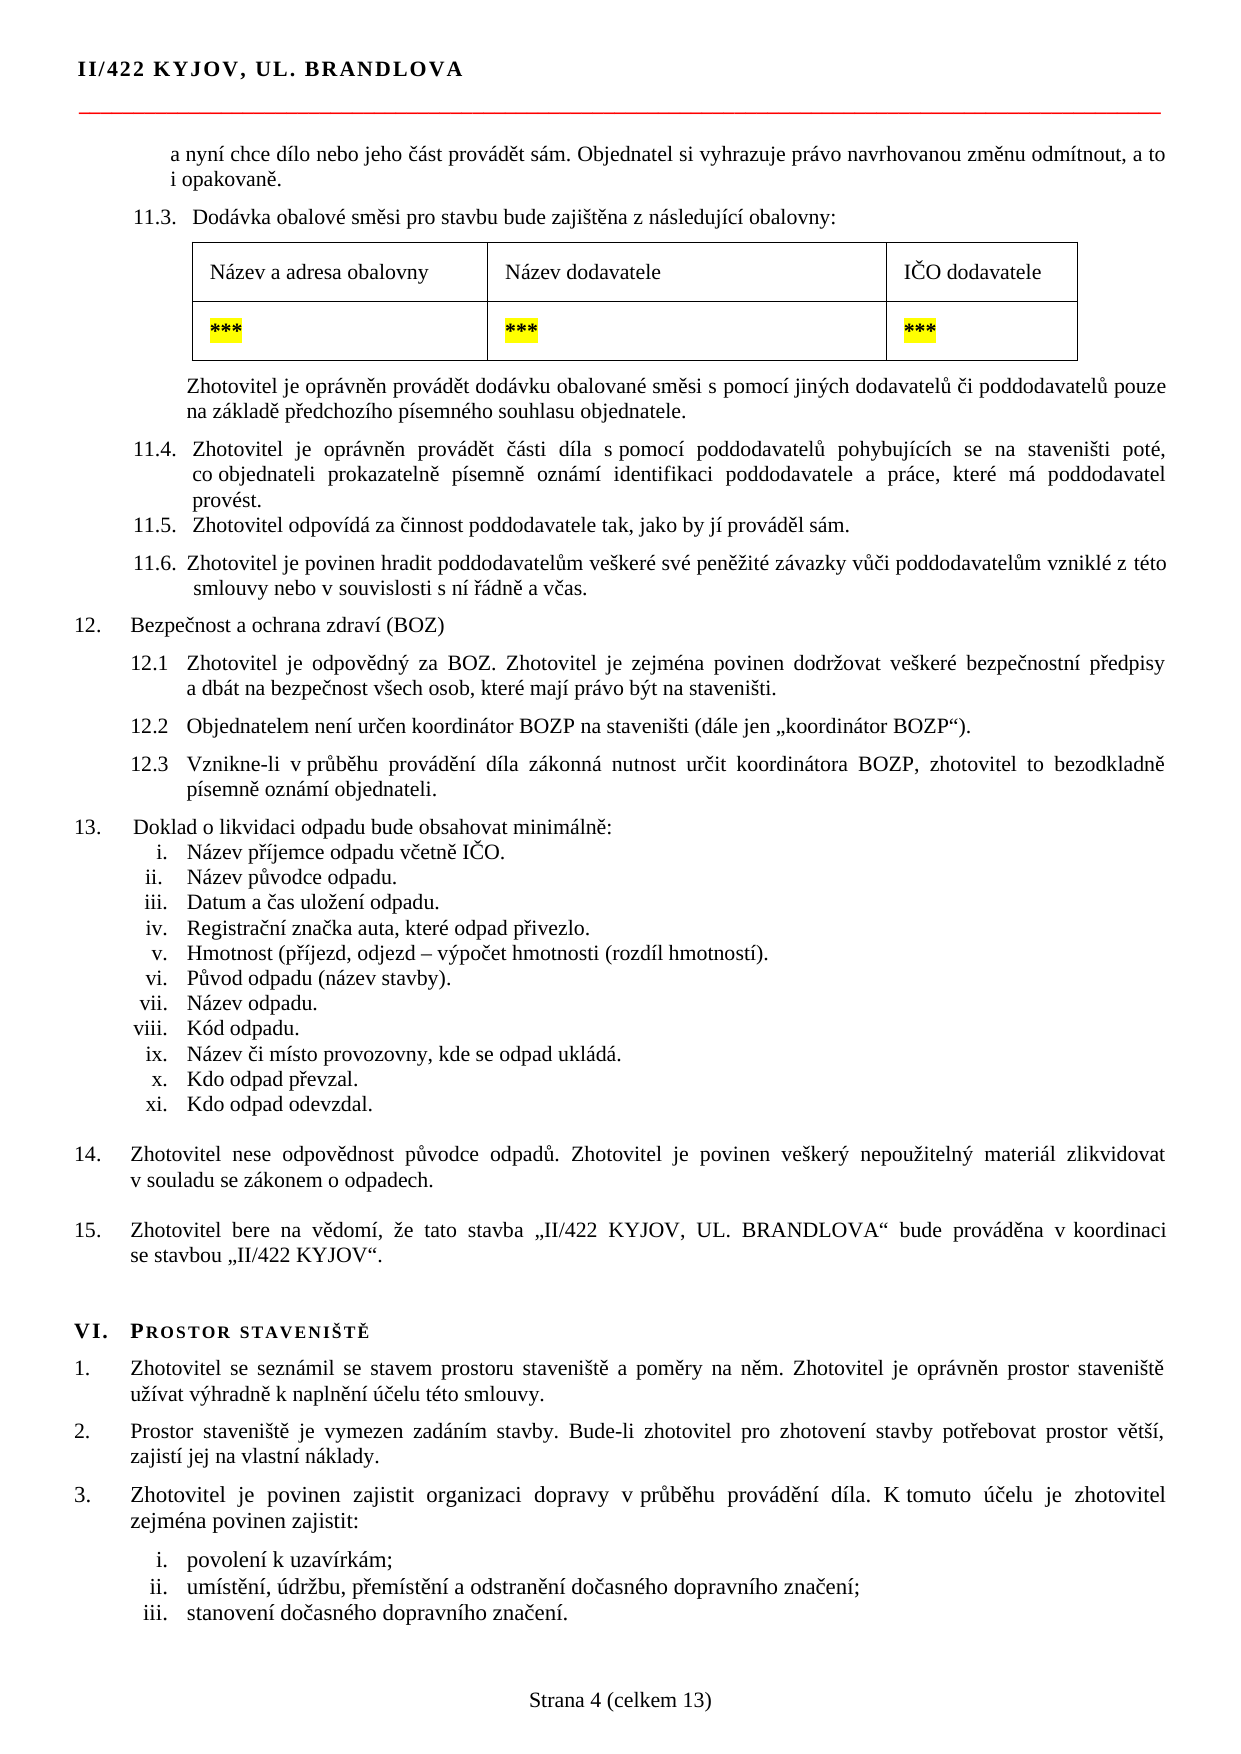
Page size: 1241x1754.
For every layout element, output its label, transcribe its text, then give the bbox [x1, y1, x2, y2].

list Prostor staveniště je vymezen zadáním stavby. Bude-li zhotovitel pro zhotovení stavby potřebovat prostor větší, zajistí jej na vlastní náklady. [74, 1418, 1167, 1469]
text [170, 141, 1167, 191]
table_header Název a adresa obalovny [193, 243, 487, 301]
list povolení k uzavírkám; [168, 1546, 1167, 1573]
list Zhotovitel odpovídá za činnost poddodavatele tak, jako by jí prováděl sám. [133, 512, 1167, 537]
list Zhotovitel je povinen hradit poddodavatelům veškeré své peněžité závazky vůči poddodavatelům vzniklé z této smlouvy nebo v souvislosti s ní řádně a včas. [133, 549, 1167, 600]
list Zhotovitel bere na vědomí, že tato stavba „II/422 KYJOV, UL. BRANDLOVA“ bude prováděna v koordinaci se stavbou „II/422 KYJOV“. [74, 1217, 1167, 1267]
list stanovení dočasného dopravního značení. [168, 1599, 1167, 1625]
list Název odpadu. [168, 990, 1167, 1015]
list Název či místo provozovny, kde se odpad ukládá. [168, 1041, 1167, 1066]
table_cell *** [488, 302, 886, 360]
list Zhotovitel se seznámil se stavem prostoru staveniště a poměry na něm. Zhotovitel je oprávněn prostor staveniště užívat výhradně k naplnění účelu této smlouvy. [74, 1355, 1167, 1406]
list Bezpečnost a ochrana zdraví (BOZ) [74, 612, 1167, 638]
list Zhotovitel je povinen zajistit organizaci dopravy v průběhu provádění díla. K tomuto účelu je zhotovitel zejména povinen zajistit: [74, 1481, 1167, 1534]
list Kdo odpad převzal. [168, 1066, 1167, 1091]
list Původ odpadu (název stavby). [168, 965, 1167, 990]
list Kód odpadu. [168, 1015, 1167, 1041]
list Doklad o likvidaci odpadu bude obsahovat minimálně: [74, 814, 1167, 839]
list Název příjemce odpadu včetně IČO. [168, 839, 1167, 864]
list Hmotnost (příjezd, odjezd – výpočet hmotnosti (rozdíl hmotností). [168, 940, 1167, 965]
list Zhotovitel je odpovědný za BOZ. Zhotovitel je zejména povinen dodržovat veškeré bezpečnostní předpisy a dbát na bezpečnost všech osob, které mají právo být na staveništi. [130, 650, 1167, 701]
list Zhotovitel nese odpovědnost původce odpadů. Zhotovitel je povinen veškerý nepoužitelný materiál zlikvidovat v souladu se zákonem o odpadech. [74, 1141, 1167, 1192]
list umístění, údržbu, přemístění a odstranění dočasného dopravního značení; [168, 1573, 1167, 1599]
list Název původce odpadu. [162, 864, 1167, 889]
list Zhotovitel je oprávněn provádět části díla s pomocí poddodavatelů pohybujících se na staveništi poté, co objednateli prokazatelně písemně oznámí identifikaci poddodavatele a práce, které má poddodavatel provést. [133, 436, 1167, 512]
table_cell *** [887, 302, 1077, 360]
list Datum a čas uložení odpadu. [168, 889, 1167, 914]
table_header IČO dodavatele [887, 243, 1077, 301]
list Kdo odpad odevzdal. [168, 1091, 1167, 1116]
list Objednatelem není určen koordinátor BOZP na staveništi (dále jen „koordinátor BOZP“). [130, 713, 1167, 738]
list Prostor staveniště [74, 1318, 1167, 1343]
list Dodávka obalové směsi pro stavbu bude zajištěna z následující obalovny: [133, 204, 1167, 229]
text Zhotovitel je oprávněn provádět dodávku obalované směsi s pomocí jiných dodavatelů či poddodavatelů pouze na základě předchozího písemného souhlasu objednatele. [186, 373, 1167, 424]
list Vznikne-li v průběhu provádění díla zákonná nutnost určit koordinátora BOZP, zhotovitel to bezodkladně písemně oznámí objednateli. [130, 751, 1167, 801]
table_header Název dodavatele [488, 243, 886, 301]
list Registrační značka auta, které odpad přivezlo. [168, 914, 1167, 940]
table_cell *** [193, 302, 487, 360]
